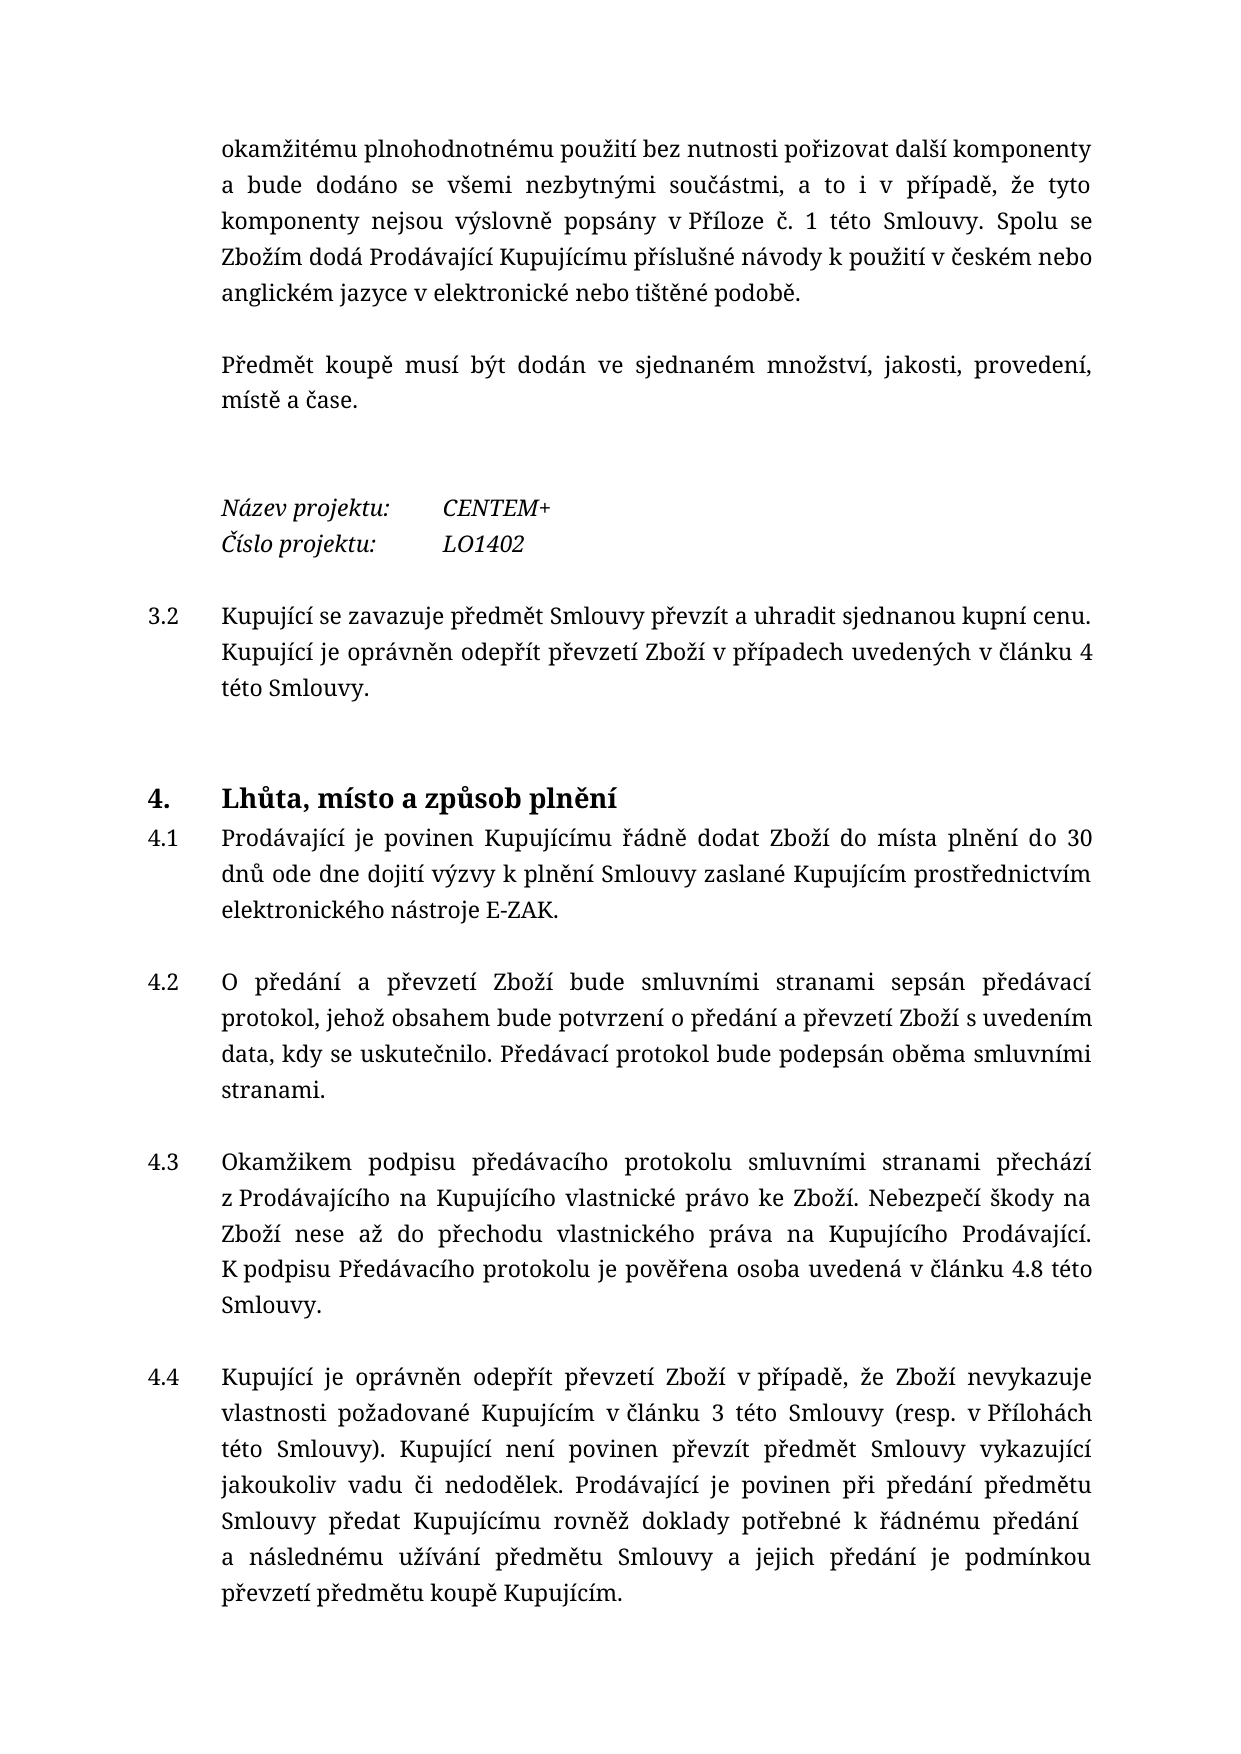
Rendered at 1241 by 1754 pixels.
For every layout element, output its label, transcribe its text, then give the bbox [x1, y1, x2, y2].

text 4.2 O předání a převzetí Zboží bude smluvními stranami sepsán předávací protokol, jehož obsahem bude potvrzení o předání a převzetí Zboží s uvedením data, kdy se uskutečnilo. Předávací protokol bude podepsán oběma smluvními stranami. [148, 966, 1093, 1105]
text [221, 133, 1093, 308]
text 4.4 Kupující je oprávněn odepřít převzetí Zboží v případě, že Zboží nevykazuje vlastnosti požadované Kupujícím v článku 3 této Smlouvy (resp. v Přílohách této Smlouvy). Kupující není povinen převzít předmět Smlouvy vykazující jakoukoliv vadu či nedodělek. Prodávající je povinen při předání předmětu Smlouvy předat Kupujícímu rovněž doklady potřebné k řádnému předání a následnému užívání předmětu Smlouvy a jejich předání je podmínkou převzetí předmětu koupě Kupujícím. [148, 1361, 1093, 1608]
text 4.1 Prodávající je povinen Kupujícímu řádně dodat Zboží do místa plnění do 30 dnů ode dne dojití výzvy k plnění Smlouvy zaslané Kupujícím prostřednictvím elektronického nástroje E-ZAK. [148, 822, 1093, 925]
text 3.2 Kupující se zavazuje předmět Smlouvy převzít a uhradit sjednanou kupní cenu. Kupující je oprávněn odepřít převzetí Zboží v případech uvedených v článku 4 této Smlouvy. [148, 600, 1093, 703]
text Předmět koupě musí být dodán ve sjednaném množství, jakosti, provedení, místě a čase. [221, 348, 1093, 416]
text 4. Lhůta, místo a způsob plnění [148, 780, 1093, 817]
text Číslo projektu: LO1402 [221, 528, 1093, 559]
text Název projektu: CENTEM+ [221, 492, 1093, 523]
text 4.3 Okamžikem podpisu předávacího protokolu smluvními stranami přechází z Prodávajícího na Kupujícího vlastnické právo ke Zboží. Nebezpečí škody na Zboží nese až do přechodu vlastnického práva na Kupujícího Prodávající. K podpisu Předávacího protokolu je pověřena osoba uvedená v článku 4.8 této Smlouvy. [148, 1146, 1093, 1321]
